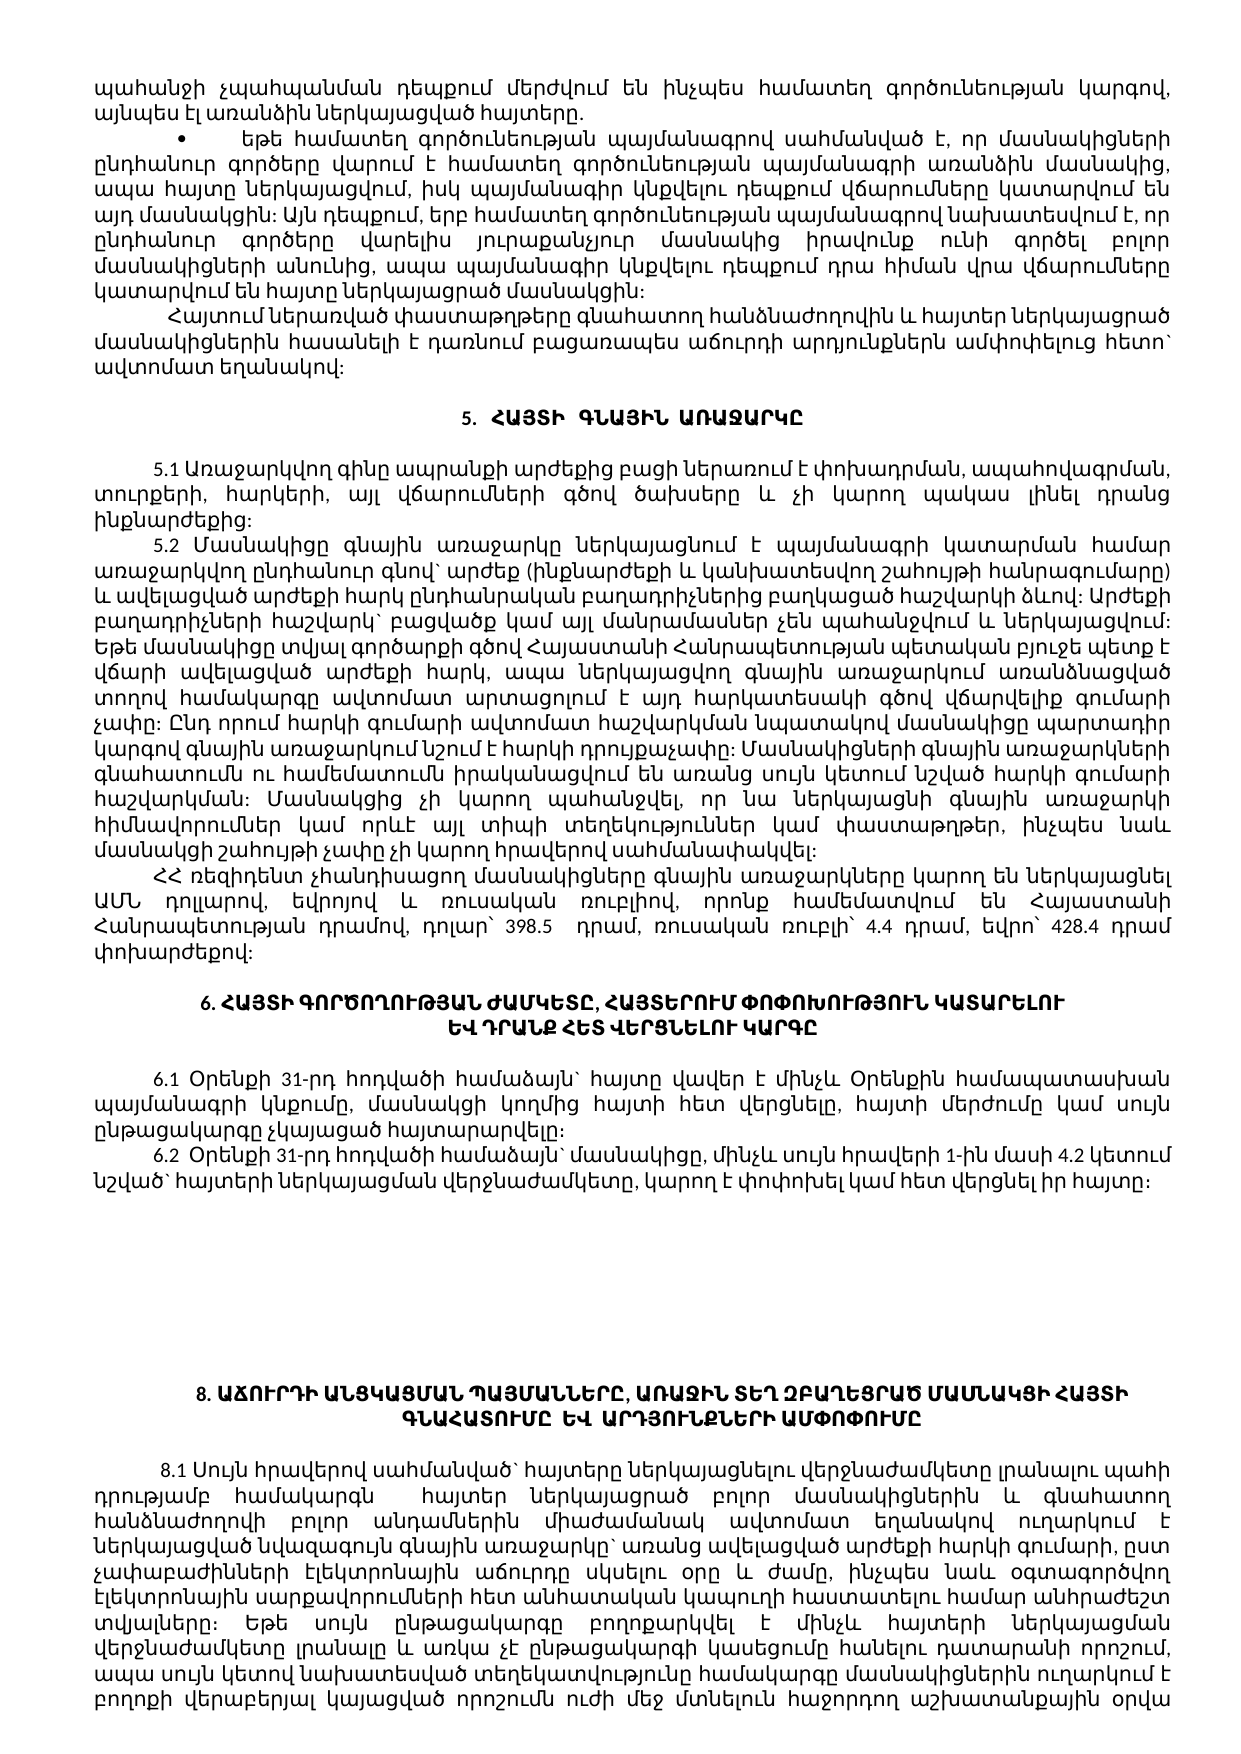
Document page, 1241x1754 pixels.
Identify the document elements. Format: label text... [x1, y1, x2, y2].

text 5.1 Առաջարկվող գինը ապրանքի արժեքից բացի ներառում է փոխադրման, ապահովագրման, տուրքերի, հարկերի, այլ վճարումների գծով ծախսերը և չի կարող պակաս լինել դրանց ինքնարժեքից: [94, 456, 1171, 532]
text ՀՀ ռեզիդենտ չհանդիսացող մասնակիցները գնային առաջարկները կարող են ներկայացնել ԱՄՆ դոլլարով, եվրոյով և ռուսական ռուբլիով, որոնք համեմատվում են Հայաստանի Հանրապետության դրամով, դոլար՝ 398.5 դրամ, ռուսական ռուբլի՝ 4.4 դրամ, եվրո՝ 428.4 դրամ փոխարժեքով: [94, 863, 1171, 964]
text 6.1 Օրենքի 31-րդ հոդվածի համաձայն` հայտը վավեր է մինչև Օրենքին համապատասխան պայմանագրի կնքումը, մասնակցի կողմից հայտի հետ վերցնելը, հայտի մերժումը կամ սույն ընթացակարգը չկայացած հայտարարվելը։ [94, 1066, 1171, 1142]
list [94, 75, 1171, 126]
text 5.2 Մասնակիցը գնային առաջարկը ներկայացնում է պայմանագրի կատարման համար առաջարկվող ընդհանուր գնով` արժեք (ինքնարժեքի և կանխատեսվող շահույթի հանրագումարը) և ավելացված արժեքի հարկ ընդհանրական բաղադրիչներից բաղկացած հաշվարկի ձևով: Արժեքի բաղադրիչների հաշվարկ` բացվածք կամ այլ մանրամասներ չեն պահանջվում և ներկայացվում: Եթե մասնակիցը տվյալ գործարքի գծով Հայաստանի Հանրապետության պետական բյուջե պետք է վճարի ավելացված արժեքի հարկ, ապա ներկայացվող գնային առաջարկում առանձնացված տողով համակարգը ավտոմատ արտացոլում է այդ հարկատեսակի գծով վճարվելիք գումարի չափը: Ընդ որում հարկի գումարի ավտոմատ հաշվարկման նպատակով մասնակիցը պարտադիր կարգով գնային առաջարկում նշում է հարկի դրույքաչափը: Մասնակիցների գնային առաջարկների գնահատումն ու համեմատումն իրականացվում են առանց սույն կետում նշված հարկի գումարի հաշվարկման: Մասնակցից չի կարող պահանջվել, որ նա ներկայացնի գնային առաջարկի հիմնավորումներ կամ որևէ այլ տիպի տեղեկություններ կամ փաստաթղթեր, ինչպես նաև մասնակցի շահույթի չափը չի կարող հրավերով սահմանափակվել: [94, 532, 1171, 863]
text 5. ՀԱՅՏԻ ԳՆԱՅԻՆ ԱՌԱՋԱՐԿԸ [94, 405, 1171, 431]
text 6.2 Օրենքի 31-րդ հոդվածի համաձայն` մասնակիցը, մինչև սույն հրավերի 1-ին մասի 4.2 կետում նշված` հայտերի ներկայացման վերջնաժամկետը, կարող է փոփոխել կամ հետ վերցնել իր հայտը։ [94, 1142, 1171, 1193]
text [94, 1457, 1171, 1712]
text ԵՎ ԴՐԱՆՔ ՀԵՏ ՎԵՐՑՆԵԼՈՒ ԿԱՐԳԸ [94, 1015, 1171, 1041]
text ԳՆԱՀԱՏՈՒՄԸ ԵՎ ԱՐԴՅՈՒՆՔՆԵՐԻ ԱՄՓՈՓՈՒՄԸ [94, 1407, 1171, 1432]
text 6. ՀԱՅՏԻ ԳՈՐԾՈՂՈՒԹՅԱՆ ԺԱՄԿԵՏԸ, ՀԱՅՏԵՐՈՒՄ ՓՈՓՈԽՈՒԹՅՈՒՆ ԿԱՏԱՐԵԼՈՒ [94, 990, 1171, 1015]
text Հայտում ներառված փաստաթղթերը գնահատող հանձնաժողովին և հայտեր ներկայացրած մասնակիցներին հասանելի է դառնում բացառապես աճուրդի արդյունքներն ամփոփելուց հետո` ավտոմատ եղանակով: [94, 304, 1171, 380]
list եթե համատեղ գործունեության պայմանագրով սահմանված է, որ մասնակիցների ընդհանուր գործերը վարում է համատեղ գործունեության պայմանագրի առանձին մասնակից, ապա հայտը ներկայացվում, իսկ պայմանագիր կնքվելու դեպքում վճարումները կատարվում են այդ մասնակցին: Այն դեպքում, երբ համատեղ գործունեության պայմանագրով նախատեսվում է, որ ընդհանուր գործերը վարելիս յուրաքանչյուր մասնակից իրավունք ունի գործել բոլոր մասնակիցների անունից, ապա պայմանագիր կնքվելու դեպքում դրա հիման վրա վճարումները կատարվում են հայտը ներկայացրած մասնակցին: [94, 126, 1171, 304]
text 8. ԱՃՈՒՐԴԻ ԱՆՑԿԱՑՄԱՆ ՊԱՅՄԱՆՆԵՐԸ, ԱՌԱՋԻՆ ՏԵՂ ԶԲԱՂԵՑՐԱԾ ՄԱՍՆԱԿՑԻ ՀԱՅՏԻ [94, 1381, 1171, 1407]
